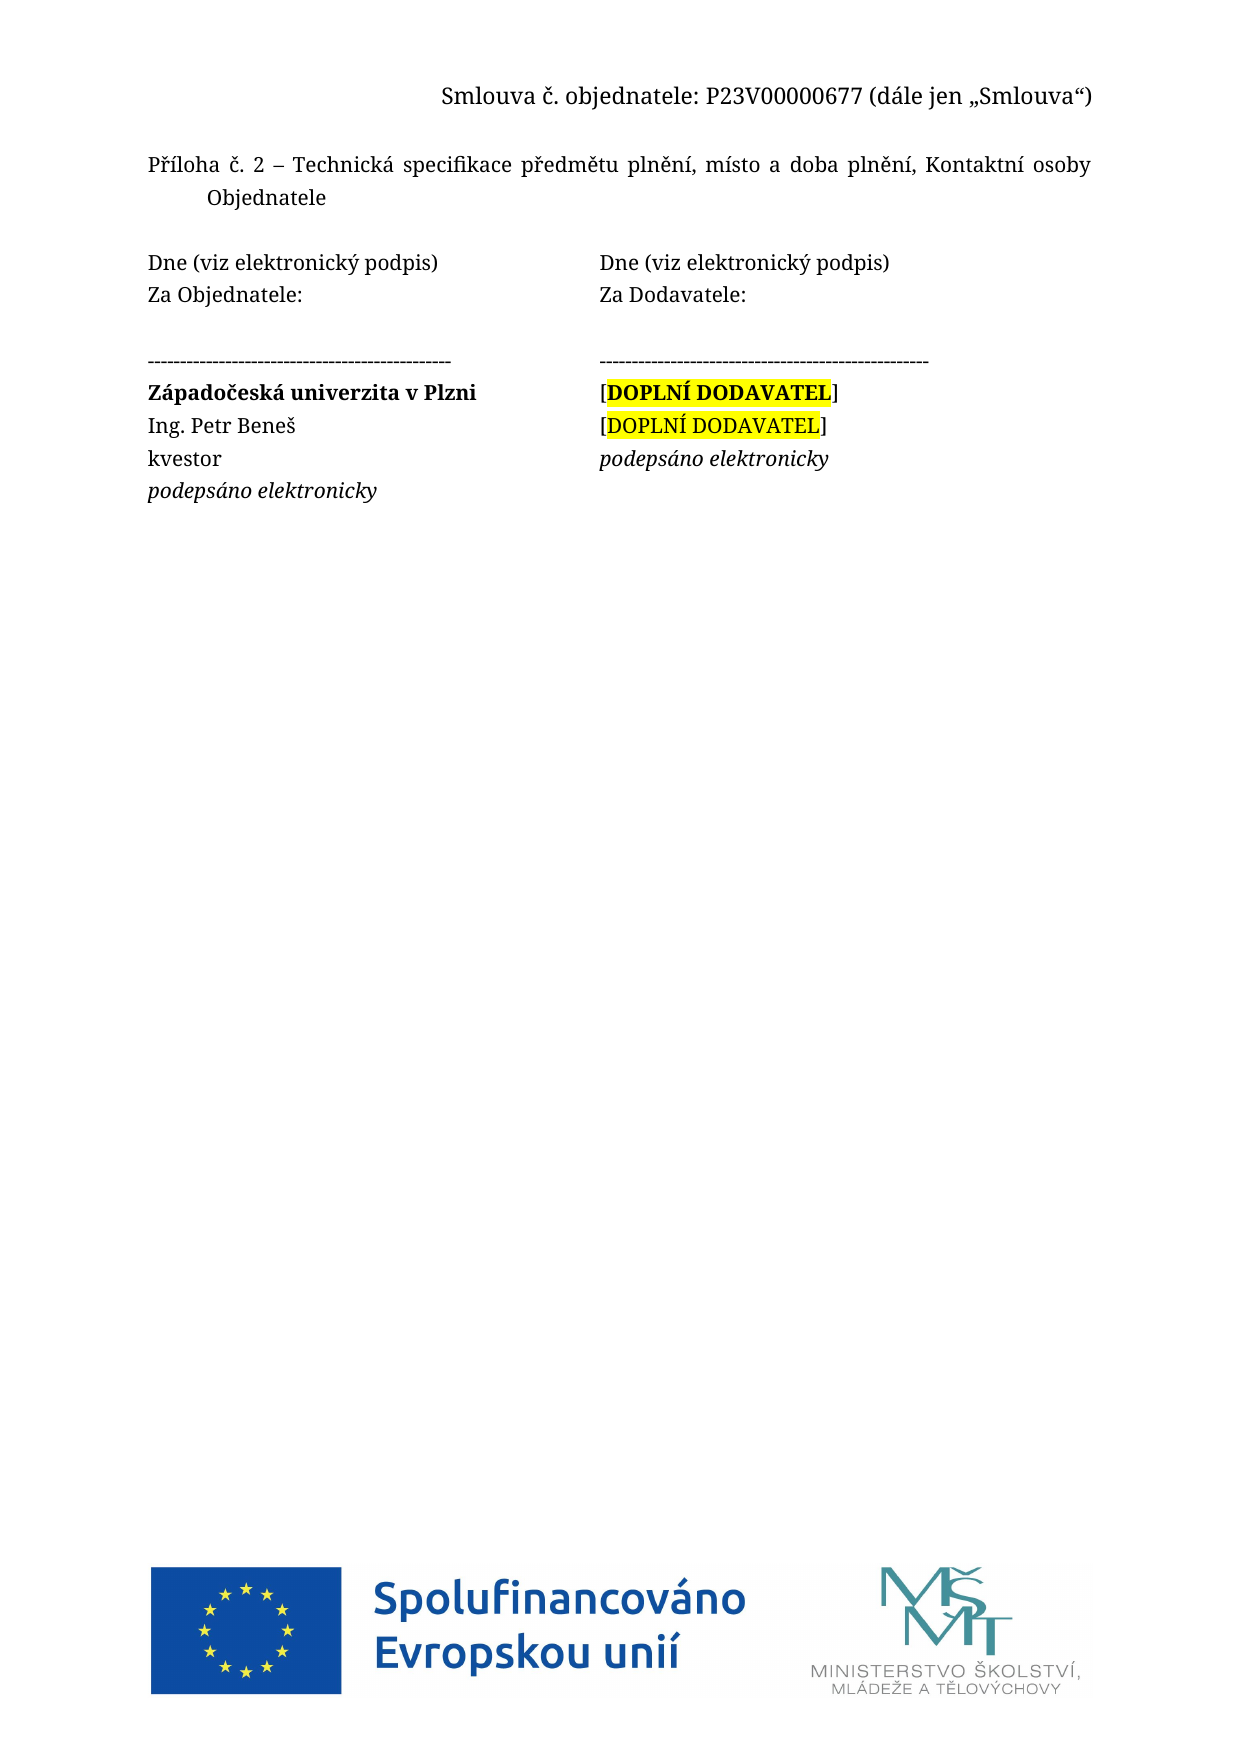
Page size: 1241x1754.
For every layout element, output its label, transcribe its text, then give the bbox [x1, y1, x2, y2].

table_header Dne (viz elektronický podpis) Za Dodavatele: --------------------------------------------------- [DOPLNÍ DODAVATEL] [DOPLNÍ DODAVATEL] podepsáno elektronicky [588, 248, 1040, 508]
table_header Dne (viz elektronický podpis) Za Objednatele: ----------------------------------------------- Západočeská univerzita v Plzni Ing. Petr Beneš kvestor podepsáno elektronicky [136, 248, 588, 508]
text Příloha č. 2 – Technická specifikace předmětu plnění, místo a doba plnění, Kontaktní osoby Objednatele [148, 150, 1093, 211]
picture [147, 1563, 1093, 1698]
